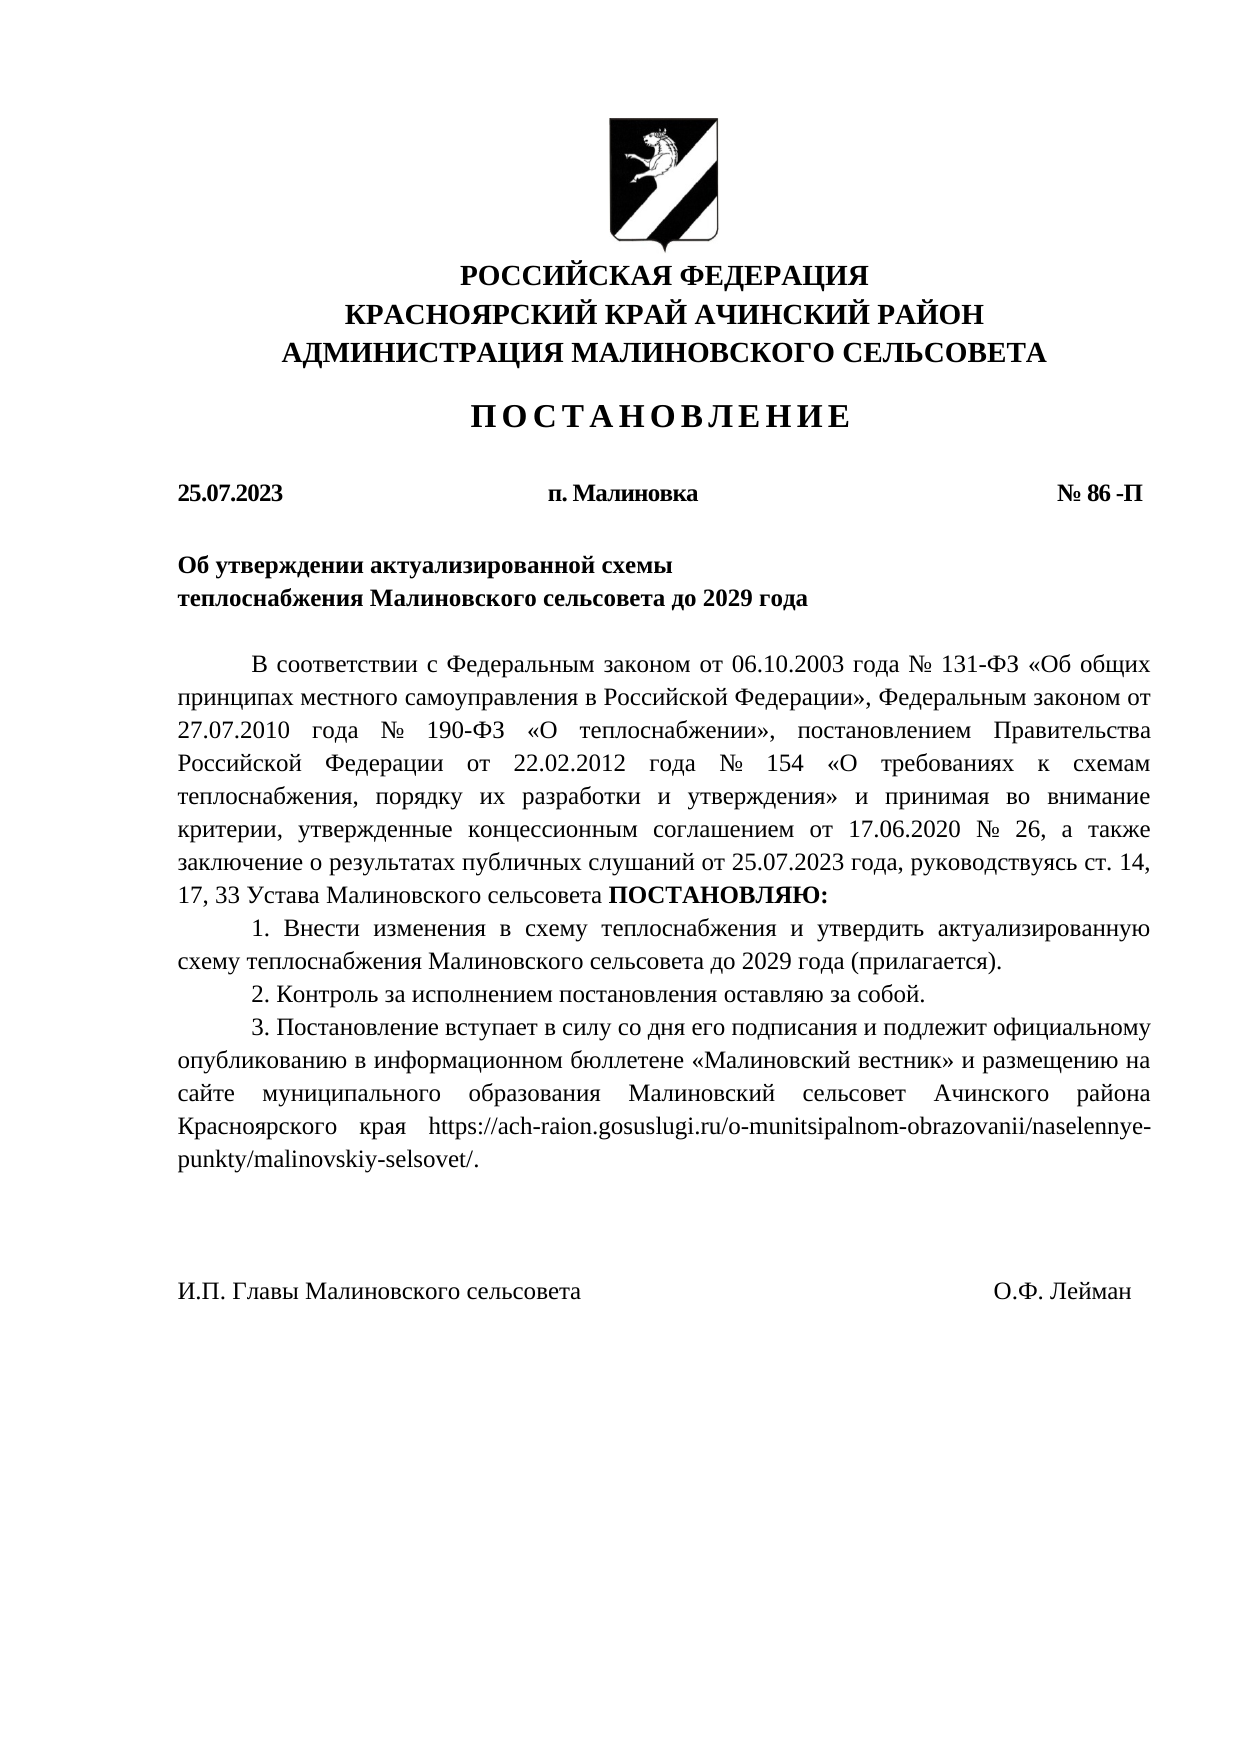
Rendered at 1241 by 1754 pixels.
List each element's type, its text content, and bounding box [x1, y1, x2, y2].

text И.П. Главы Малиновского сельсовета О.Ф. Лейман [177, 1276, 1152, 1305]
text 3. Постановление вступает в силу со дня его подписания и подлежит официальному опубликованию в информационном бюллетене «Малиновский вестник» и размещению на сайте муниципального образования Малиновский сельсовет Ачинского района Красноярского края https://ach-raion.gosuslugi.ru/o-munitsipalnom-obrazovanii/naselennye-punkty/malinovskiy-selsovet/. [177, 1012, 1152, 1173]
text 1. Внести изменения в схему теплоснабжения и утвердить актуализированную схему теплоснабжения Малиновского сельсовета до 2029 года (прилагается). [177, 913, 1152, 975]
text КРАСНОЯРСКИЙ КРАЙ АЧИНСКИЙ РАЙОН [177, 297, 1152, 330]
text 2. Контроль за исполнением постановления оставляю за собой. [177, 979, 1152, 1008]
text РОССИЙСКАЯ ФЕДЕРАЦИЯ [177, 258, 1152, 292]
text 25.07.2023 п. Малиновка № 86 -П [177, 478, 1152, 507]
text ПОСТАНОВЛЕНИЕ [177, 396, 1143, 434]
text В соответствии с Федеральным законом от 06.10.2003 года № 131-ФЗ «Об общих принципах местного самоуправления в Российской Федерации», Федеральным законом от 27.07.2010 года № 190-ФЗ «О теплоснабжении», постановлением Правительства Российской Федерации от 22.02.2012 года № 154 «О требованиях к схемам теплоснабжения, порядку их разработки и утверждения» и принимая во внимание критерии, утвержденные концессионным соглашением от 17.06.2020 № 26, а также заключение о результатах публичных слушаний от 25.07.2023 года, руководствуясь ст. 14, 17, 33 Устава Малиновского сельсовета ПОСТАНОВЛЯЮ: [177, 649, 1152, 909]
text АДМИНИСТРАЦИЯ МАЛИНОВСКОГО СЕЛЬСОВЕТА [177, 335, 1152, 369]
text Об утверждении актуализированной схемы [177, 550, 1152, 579]
text теплоснабжения Малиновского сельсовета до 2029 года [177, 583, 1152, 612]
picture [608, 118, 720, 254]
